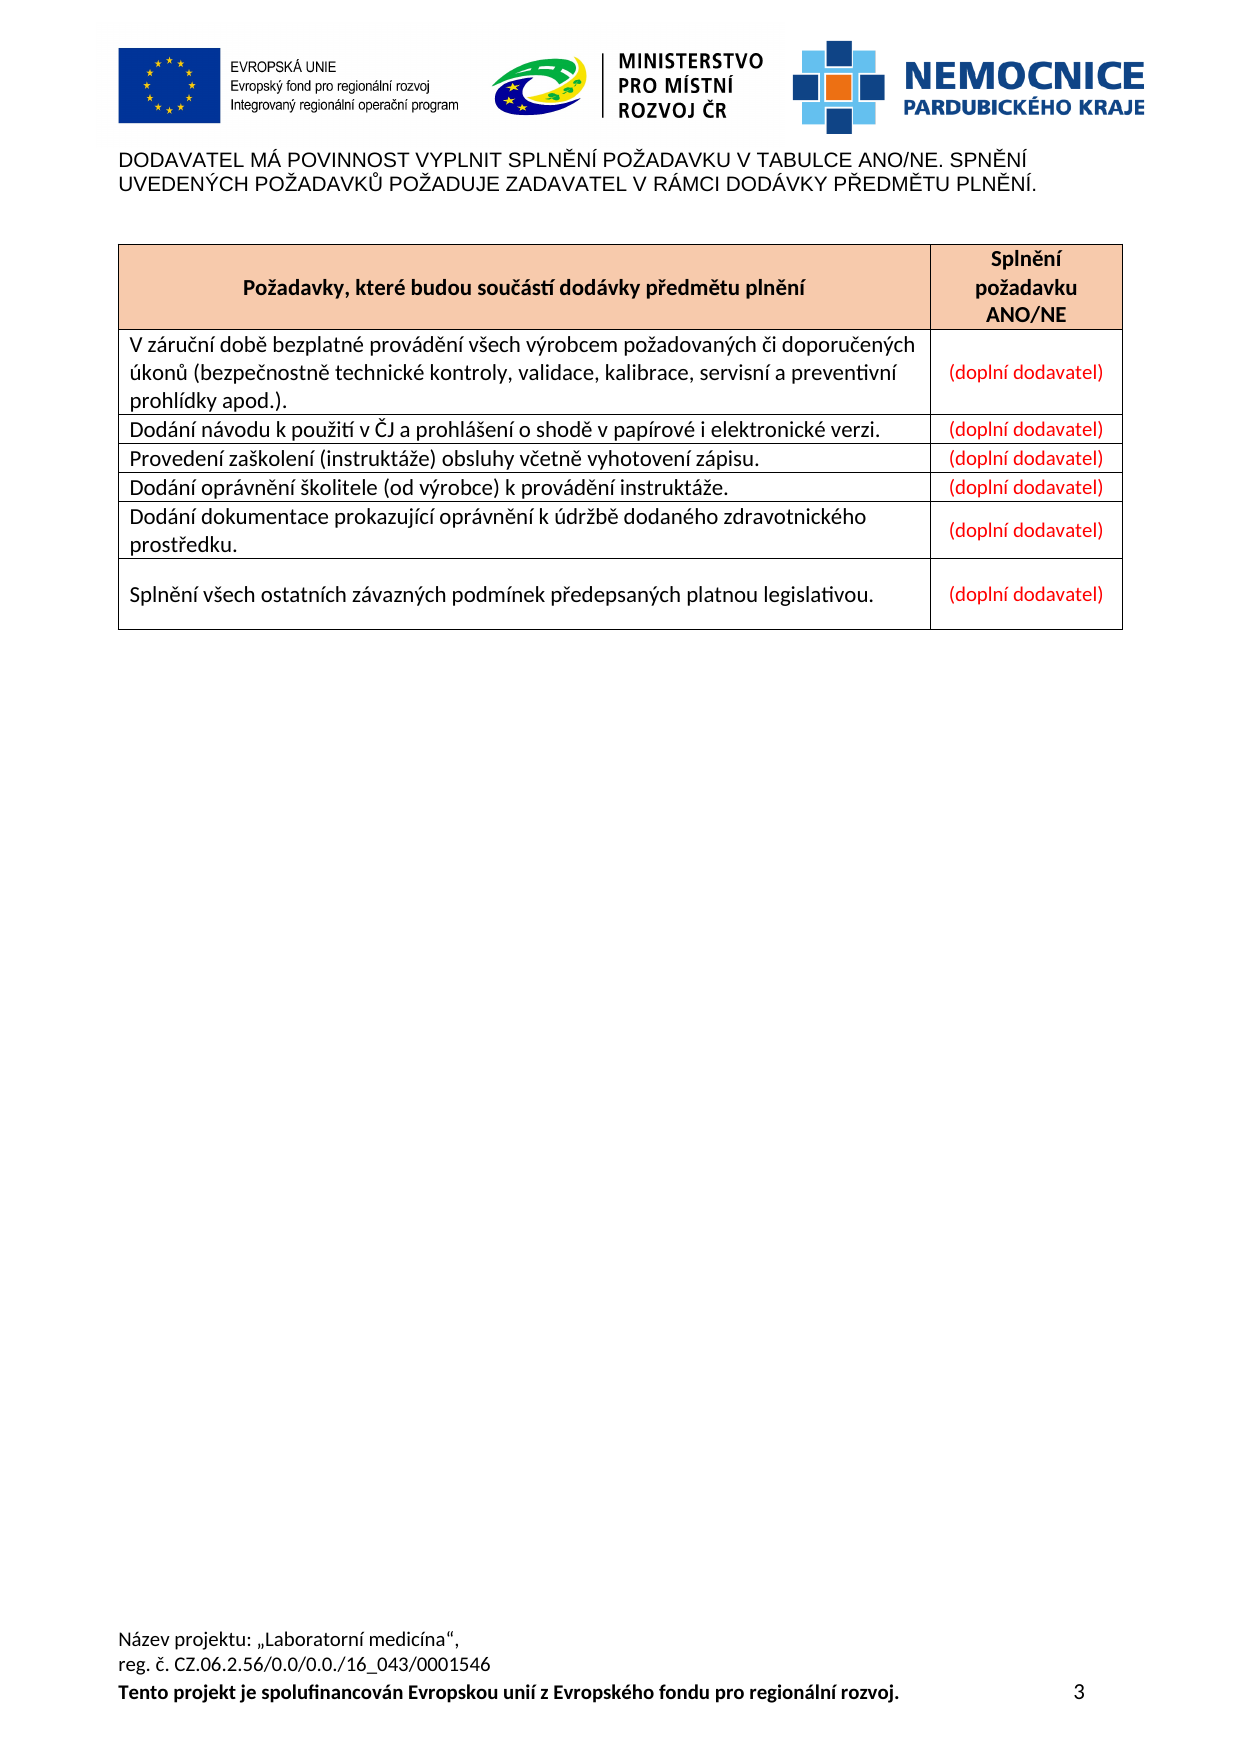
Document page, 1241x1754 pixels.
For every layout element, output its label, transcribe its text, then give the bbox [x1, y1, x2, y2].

picture [791, 39, 1145, 135]
table_cell Provedení zaškolení (instruktáže) obsluhy včetně vyhotovení zápisu. [119, 444, 930, 472]
table_cell (doplní dodavatel) [931, 444, 1122, 472]
table_cell V záruční době bezplatné provádění všech výrobcem požadovaných či doporučených úkonů (bezpečnostně technické kontroly, validace, kalibrace, servisní a preventivní prohlídky apod.). [119, 330, 930, 414]
table_cell (doplní dodavatel) [931, 330, 1122, 414]
text DODAVATEL MÁ POVINNOST VYPLNIT SPLNĚNÍ POŽADAVKU V TABULCE ANO/NE. SPNĚNÍ UVEDENÝCH POŽADAVKŮ POŽADUJE ZADAVATEL V RÁMCI DODÁVKY PŘEDMĚTU PLNĚNÍ. [118, 148, 1122, 196]
table_header Požadavky, které budou součástí dodávky předmětu plnění [119, 245, 930, 329]
picture [96, 22, 785, 148]
table_cell (doplní dodavatel) [931, 502, 1122, 558]
table_header Splnění požadavku ANO/NE [931, 245, 1122, 329]
table_cell (doplní dodavatel) [931, 415, 1122, 443]
table_cell Dodání oprávnění školitele (od výrobce) k provádění instruktáže. [119, 473, 930, 501]
table_cell (doplní dodavatel) [931, 559, 1122, 628]
table_cell Dodání návodu k použití v ČJ a prohlášení o shodě v papírové i elektronické verzi. [119, 415, 930, 443]
table_cell Splnění všech ostatních závazných podmínek předepsaných platnou legislativou. [119, 559, 930, 628]
table_cell Dodání dokumentace prokazující oprávnění k údržbě dodaného zdravotnického prostředku. [119, 502, 930, 558]
table_cell (doplní dodavatel) [931, 473, 1122, 501]
